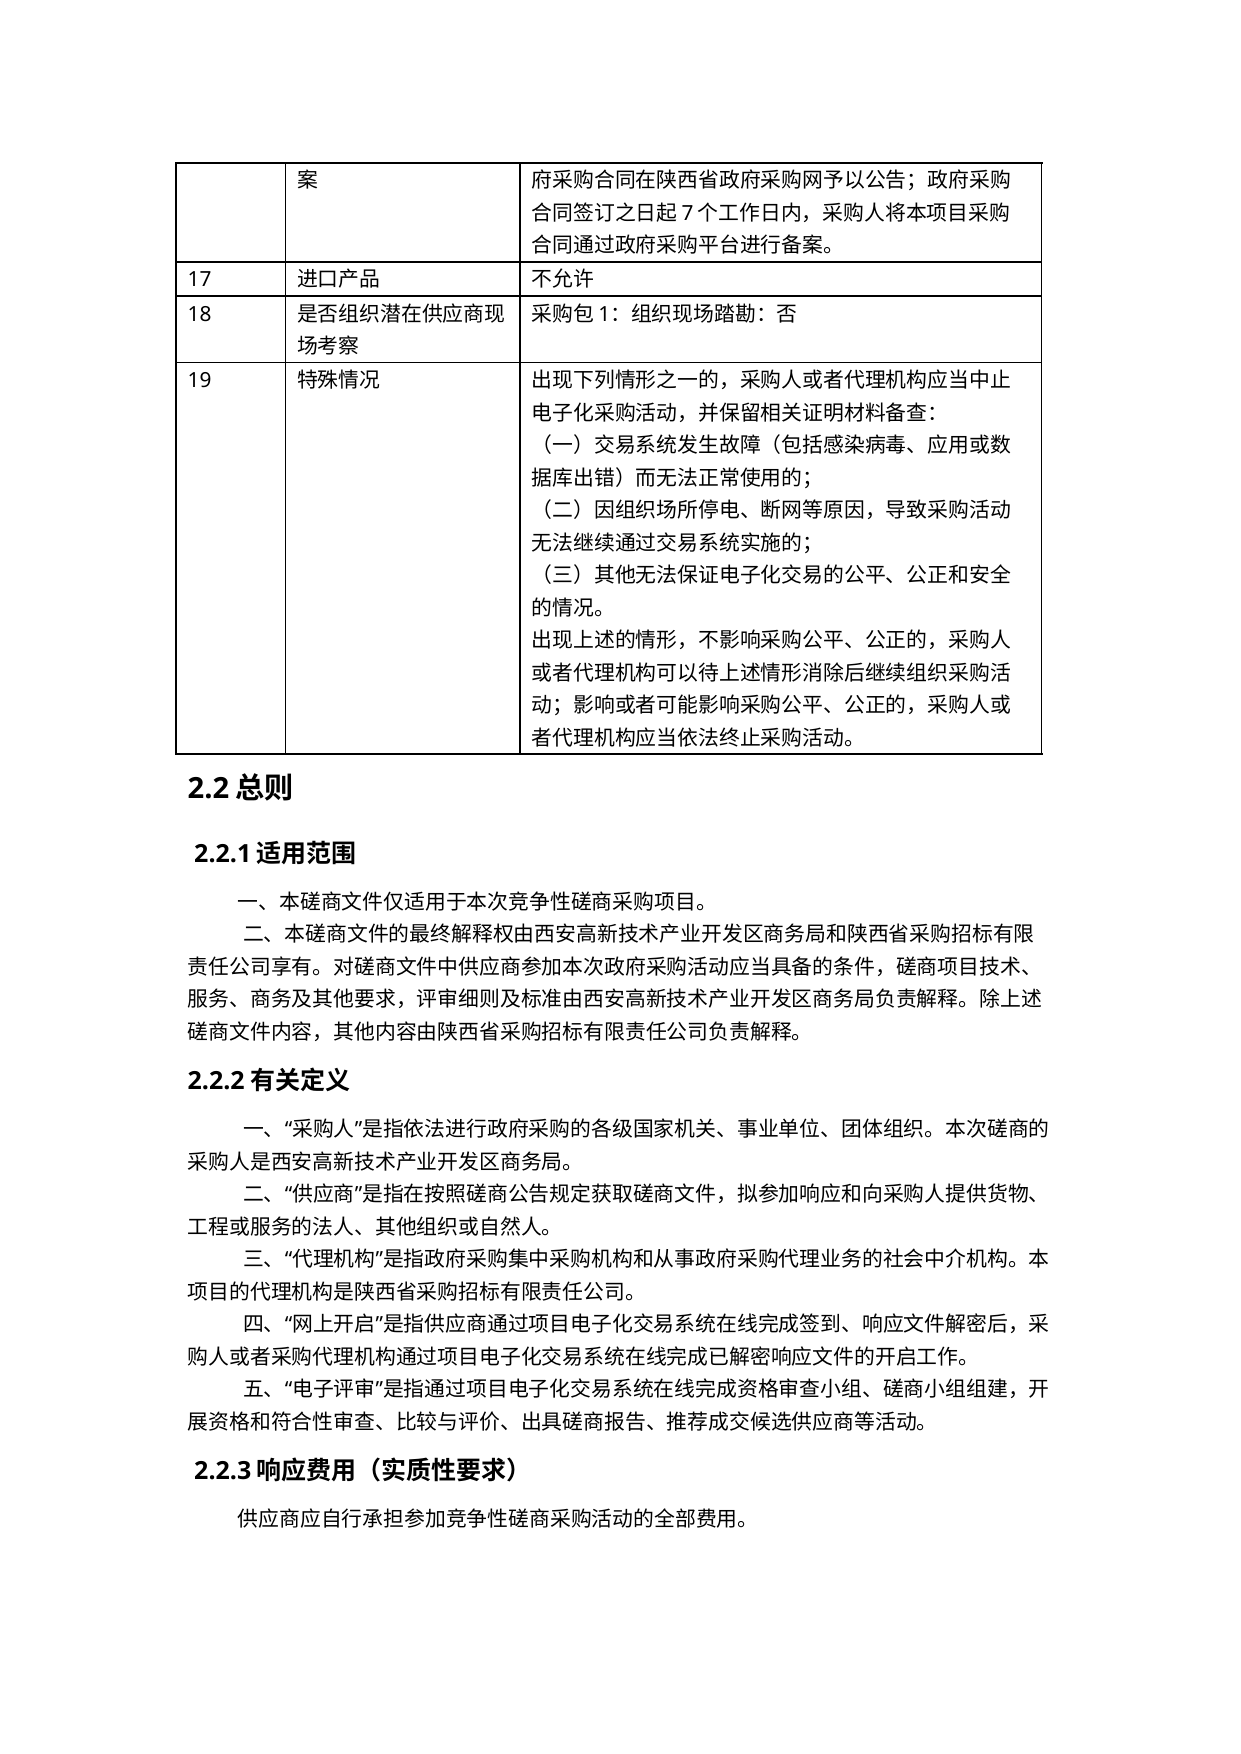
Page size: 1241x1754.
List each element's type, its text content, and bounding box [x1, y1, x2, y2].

table_cell 不允许 [521, 263, 1041, 295]
table_cell 16 [177, 164, 285, 261]
table_cell 17 [177, 263, 285, 295]
text 2.2.1适用范围 [187, 820, 1053, 885]
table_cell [521, 164, 1041, 261]
text 五、“电子评审”是指通过项目电子化交易系统在线完成资格审查小组、磋商小组组建，开展资格和符合性审查、比较与评价、出具磋商报告、推荐成交候选供应商等活动。 [187, 1372, 1053, 1437]
table_cell 18 [177, 297, 285, 362]
text 一、本磋商文件仅适用于本次竞争性磋商采购项目。 [187, 885, 1053, 917]
text 2.2.2有关定义 [187, 1047, 1053, 1112]
table_cell 是否组织潜在供应商现场考察 [286, 297, 519, 362]
table_cell 政府采购合同公告、备案 [286, 164, 519, 261]
text 供应商应自行承担参加竞争性磋商采购活动的全部费用。 [187, 1502, 1053, 1535]
table_cell 19 [177, 363, 285, 753]
text 一、“采购人”是指依法进行政府采购的各级国家机关、事业单位、团体组织。本次磋商的采购人是西安高新技术产业开发区商务局。 [187, 1112, 1053, 1177]
table_cell 特殊情况 [286, 363, 519, 753]
text 2.2总则 [187, 755, 1053, 820]
table_cell 采购包1：组织现场踏勘：否 [521, 297, 1041, 362]
text 二、本磋商文件的最终解释权由西安高新技术产业开发区商务局和陕西省采购招标有限责任公司享有。对磋商文件中供应商参加本次政府采购活动应当具备的条件，磋商项目技术、服务、商务及其他要求，评审细则及标准由西安高新技术产业开发区商务局负责解释。除上述磋商文件内容，其他内容由陕西省采购招标有限责任公司负责解释。 [187, 917, 1053, 1047]
text 三、“代理机构”是指政府采购集中采购机构和从事政府采购代理业务的社会中介机构。本项目的代理机构是陕西省采购招标有限责任公司。 [187, 1242, 1053, 1307]
text 四、“网上开启”是指供应商通过项目电子化交易系统在线完成签到、响应文件解密后，采购人或者采购代理机构通过项目电子化交易系统在线完成已解密响应文件的开启工作。 [187, 1307, 1053, 1372]
table_cell 出现下列情形之一的，采购人或者代理机构应当中止电子化采购活动，并保留相关证明材料备查： （一）交易系统发生故障（包括感染病毒、应用或数据库出错）而无法正常使用的； （二）因组织场所停电、断网等原因，导致采购活动无法继续通过交易系统实施的； （三）其他无法保证电子化交易的公平、公正和安全的情况。 出现上述的情形，不影响采购公平、公正的，采购人或者代理机构可以待上述情形消除后继续组织采购活动；影响或者可能影响采购公平、公正的，采购人或者代理机构应当依法终止采购活动。 [521, 363, 1041, 753]
text 二、“供应商”是指在按照磋商公告规定获取磋商文件，拟参加响应和向采购人提供货物、工程或服务的法人、其他组织或自然人。 [187, 1177, 1053, 1242]
text 2.2.3响应费用（实质性要求） [187, 1437, 1053, 1502]
table_cell 进口产品 [286, 263, 519, 295]
